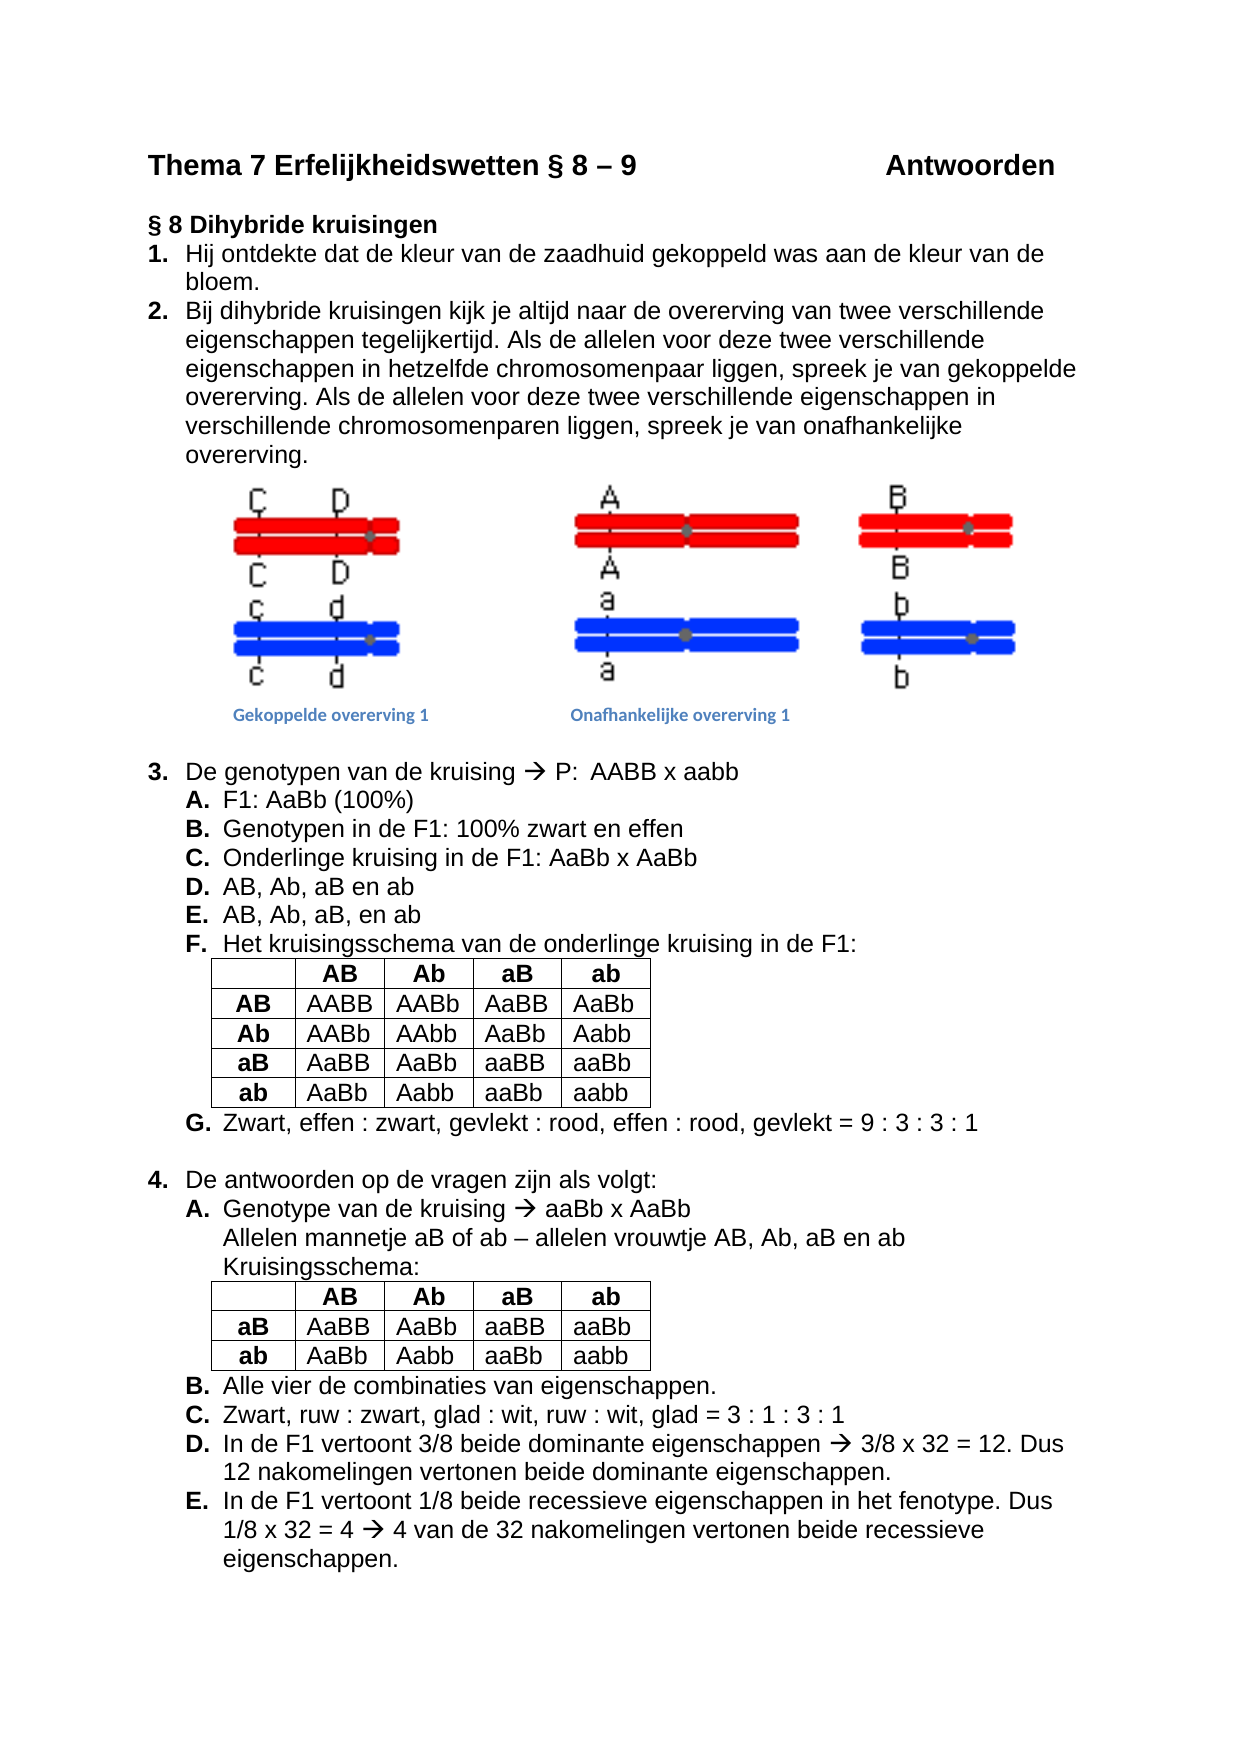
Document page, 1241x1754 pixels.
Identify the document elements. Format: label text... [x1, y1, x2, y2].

table_cell AaBb [385, 1311, 473, 1340]
list Zwart, effen : zwart, gevlekt : rood, effen : rood, gevlekt = 9 : 3 : 3 : 1 [185, 1108, 1093, 1137]
table_cell ab [212, 1078, 295, 1107]
text § 8 Dihybride kruisingen [148, 210, 1093, 239]
table_header AB [296, 959, 384, 988]
table_cell Ab [212, 1019, 295, 1047]
table_cell AaBB [296, 1049, 384, 1077]
list Zwart, ruw : zwart, glad : wit, ruw : wit, glad = 3 : 1 : 3 : 1 [185, 1400, 1093, 1428]
list Onderlinge kruising in de F1: AaBb x AaBb [185, 843, 1093, 872]
table_header ab [562, 1282, 650, 1310]
table_header [212, 959, 295, 988]
text Thema 7 Erfelijkheidswetten § 8 – 9 Antwoorden [148, 148, 1093, 181]
table_header aB [474, 1282, 561, 1310]
table_cell AABb [296, 1019, 384, 1047]
table_cell Aabb [562, 1019, 650, 1047]
table_cell AABB [296, 989, 384, 1018]
table_cell Aabb [385, 1078, 473, 1107]
table_cell Aabb [385, 1341, 473, 1370]
table_cell aaBb [474, 1341, 561, 1370]
table_cell AAbb [385, 1019, 473, 1047]
table_header [212, 1282, 295, 1310]
table_header aB [474, 959, 561, 988]
table_header Ab [385, 959, 473, 988]
table_cell AaBb [385, 1049, 473, 1077]
table_header AB [296, 1282, 384, 1310]
list Hij ontdekte dat de kleur van de zaadhuid gekoppeld was aan de kleur van de bloem. [148, 239, 1093, 296]
table_header ab [562, 959, 650, 988]
list De antwoorden op de vragen zijn als volgt: [148, 1166, 1093, 1194]
list In de F1 vertoont 1/8 beide recessieve eigenschappen in het fenotype. Dus 1/8 x 32 = 4 4 van de 32 nakomelingen vertonen beide recessieve eigenschappen. [185, 1486, 1093, 1572]
picture [573, 473, 1029, 710]
table_cell aabb [562, 1341, 650, 1370]
table_cell aaBB [474, 1311, 561, 1340]
table_cell AaBb [474, 1019, 561, 1047]
table_cell aaBB [474, 1049, 561, 1077]
table_cell AABb [385, 989, 473, 1018]
table_cell AB [212, 989, 295, 1018]
table_cell AaBb [296, 1341, 384, 1370]
list Het kruisingsschema van de onderlinge kruising in de F1: [185, 929, 1093, 958]
list AB, Ab, aB, en ab [185, 901, 1093, 929]
list In de F1 vertoont 3/8 beide dominante eigenschappen 3/8 x 32 = 12. Dus 12 nakomelingen vertonen beide dominante eigenschappen. [185, 1428, 1093, 1486]
table_cell AaBB [474, 989, 561, 1018]
table_cell aB [212, 1049, 295, 1077]
table_cell aabb [562, 1078, 650, 1107]
list Genotype van de kruising aaBb x AaBb [185, 1194, 1093, 1223]
table_cell aB [212, 1311, 295, 1340]
table_cell AaBB [296, 1311, 384, 1340]
list Alle vier de combinaties van eigenschappen. [185, 1371, 1093, 1400]
picture [232, 476, 410, 710]
table_cell aaBb [562, 1311, 650, 1340]
list Bij dihybride kruisingen kijk je altijd naar de overerving van twee verschillende eigenschappen tegelijkertijd. Als de allelen voor deze twee verschillende eigenschappen in hetzelfde chromosomenpaar liggen, spreek je van gekoppelde overerving. Als de allelen voor deze twee verschillende eigenschappen in verschillende chromosomenparen liggen, spreek je van onafhankelijke overerving. [148, 296, 1093, 469]
table_cell AaBb [296, 1078, 384, 1107]
list Genotypen in de F1: 100% zwart en effen [185, 814, 1093, 843]
text Allelen mannetje aB of ab – allelen vrouwtje AB, Ab, aB en ab [223, 1223, 1093, 1252]
table_cell aaBb [474, 1078, 561, 1107]
list F1: AaBb (100%) [185, 786, 1093, 814]
list AB, Ab, aB en ab [185, 872, 1093, 901]
table_cell AaBb [562, 989, 650, 1018]
table_header Ab [385, 1282, 473, 1310]
table_cell aaBb [562, 1049, 650, 1077]
text Kruisingsschema: [223, 1252, 1093, 1281]
list De genotypen van de kruising P: AABB x aabb [148, 757, 1093, 786]
table_cell ab [212, 1341, 295, 1370]
